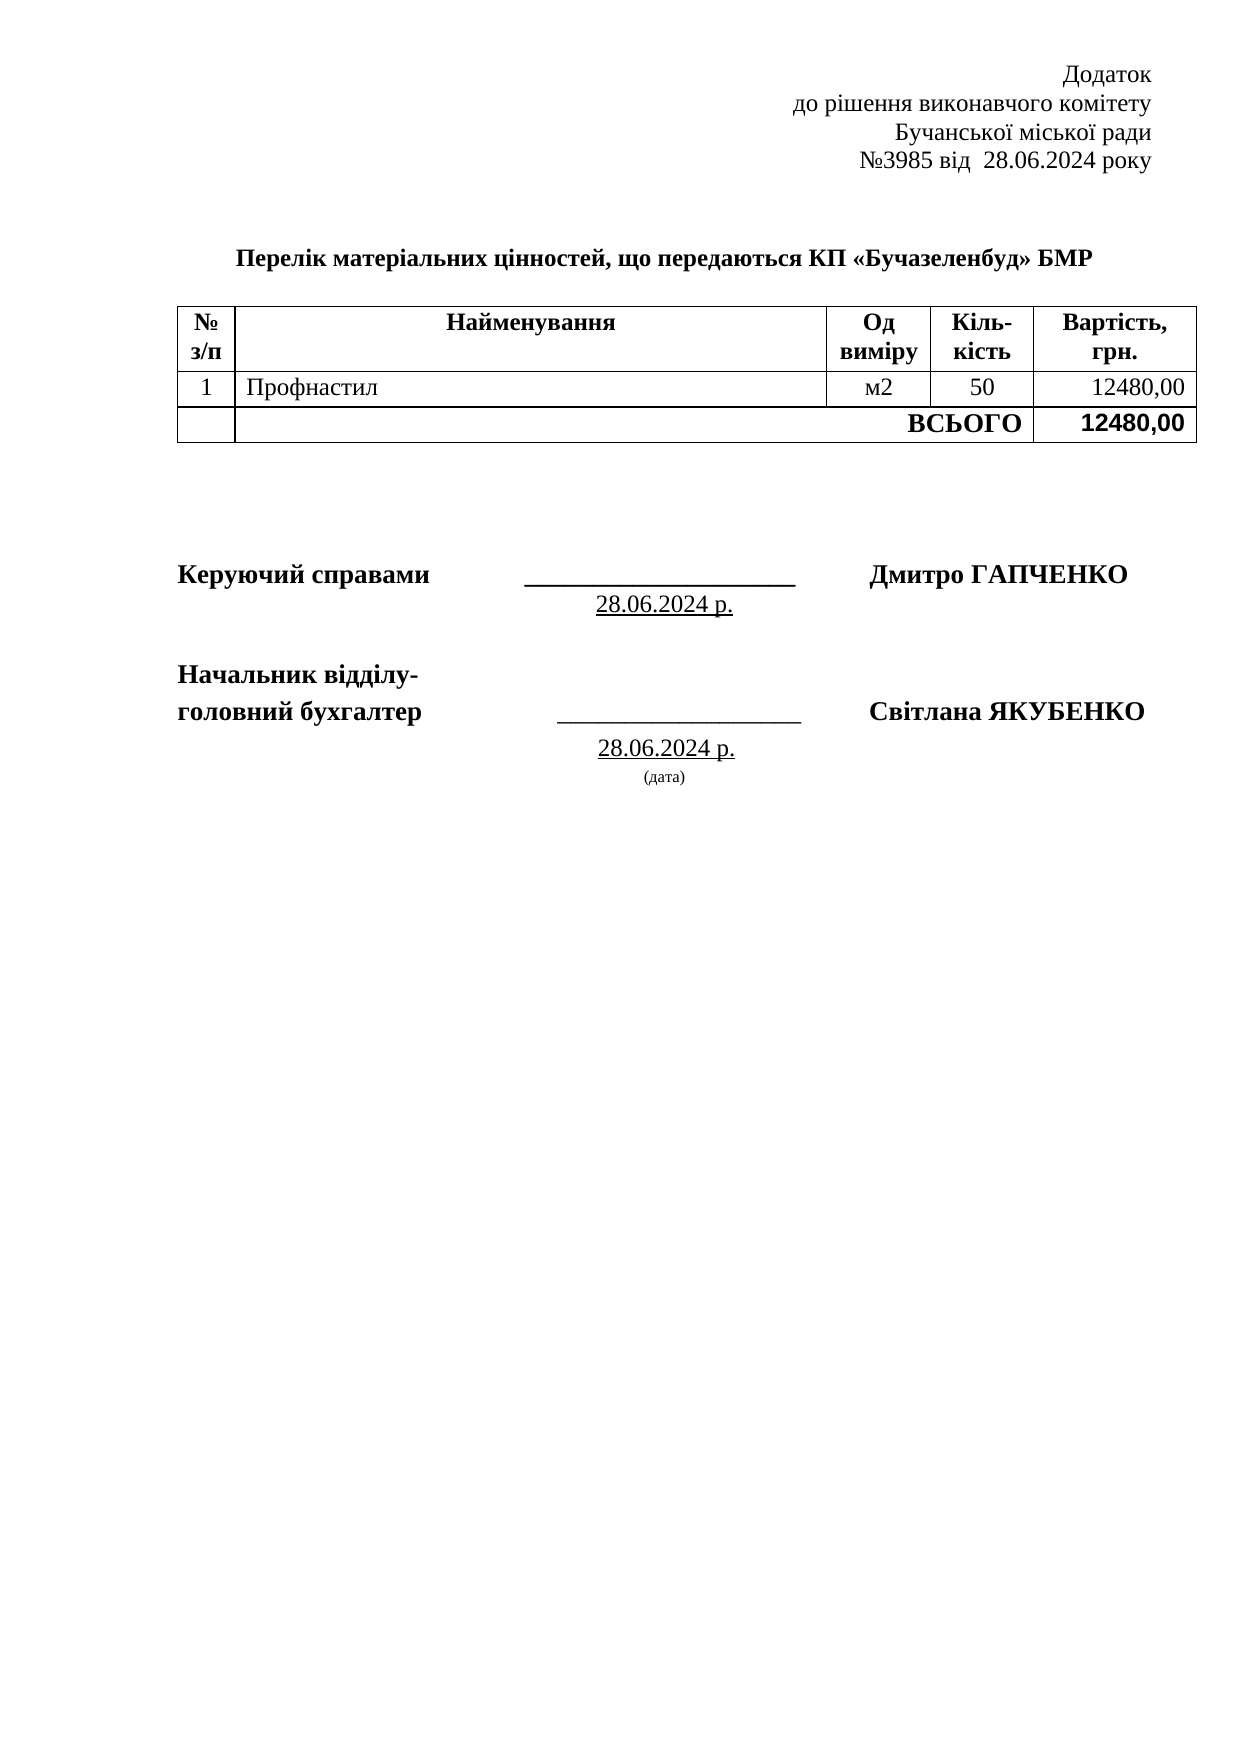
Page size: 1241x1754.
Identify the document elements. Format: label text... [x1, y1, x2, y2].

text Керуючий справами ____________________ Дмитро ГАПЧЕНКО [177, 558, 1152, 589]
text 28.06.2024 р. [177, 733, 1152, 761]
table_cell 1 [178, 372, 234, 406]
table_cell Профнастил [236, 372, 826, 406]
text (дата) [177, 767, 1152, 786]
text 28.06.2024 р. [177, 589, 1152, 618]
text Перелік матеріальних цінностей, що передаються КП «Бучазеленбуд» БМР [177, 243, 1152, 272]
table_header Найменування [236, 307, 826, 371]
table_cell 12480,00 [1034, 372, 1196, 406]
table_header Кіль-кість [931, 307, 1033, 371]
text №3985 від 28.06.2024 року [177, 145, 1152, 174]
table_header № з/п [178, 307, 234, 371]
table_cell ВСЬОГО [236, 408, 1033, 442]
table_header Од виміру [827, 307, 930, 371]
text Начальник відділу- [177, 658, 1152, 689]
text Бучанської міської ради [177, 117, 1152, 145]
text головний бухгалтер __________________ Світлана ЯКУБЕНКО [177, 695, 1152, 726]
table_cell [178, 408, 234, 442]
text Додаток [177, 59, 1152, 88]
table_cell 50 [931, 372, 1033, 406]
table_cell 12480,00 [1034, 408, 1196, 442]
table_header Вартість, грн. [1034, 307, 1196, 371]
text до рішення виконавчого комітету [177, 88, 1152, 117]
table_cell м2 [827, 372, 930, 406]
